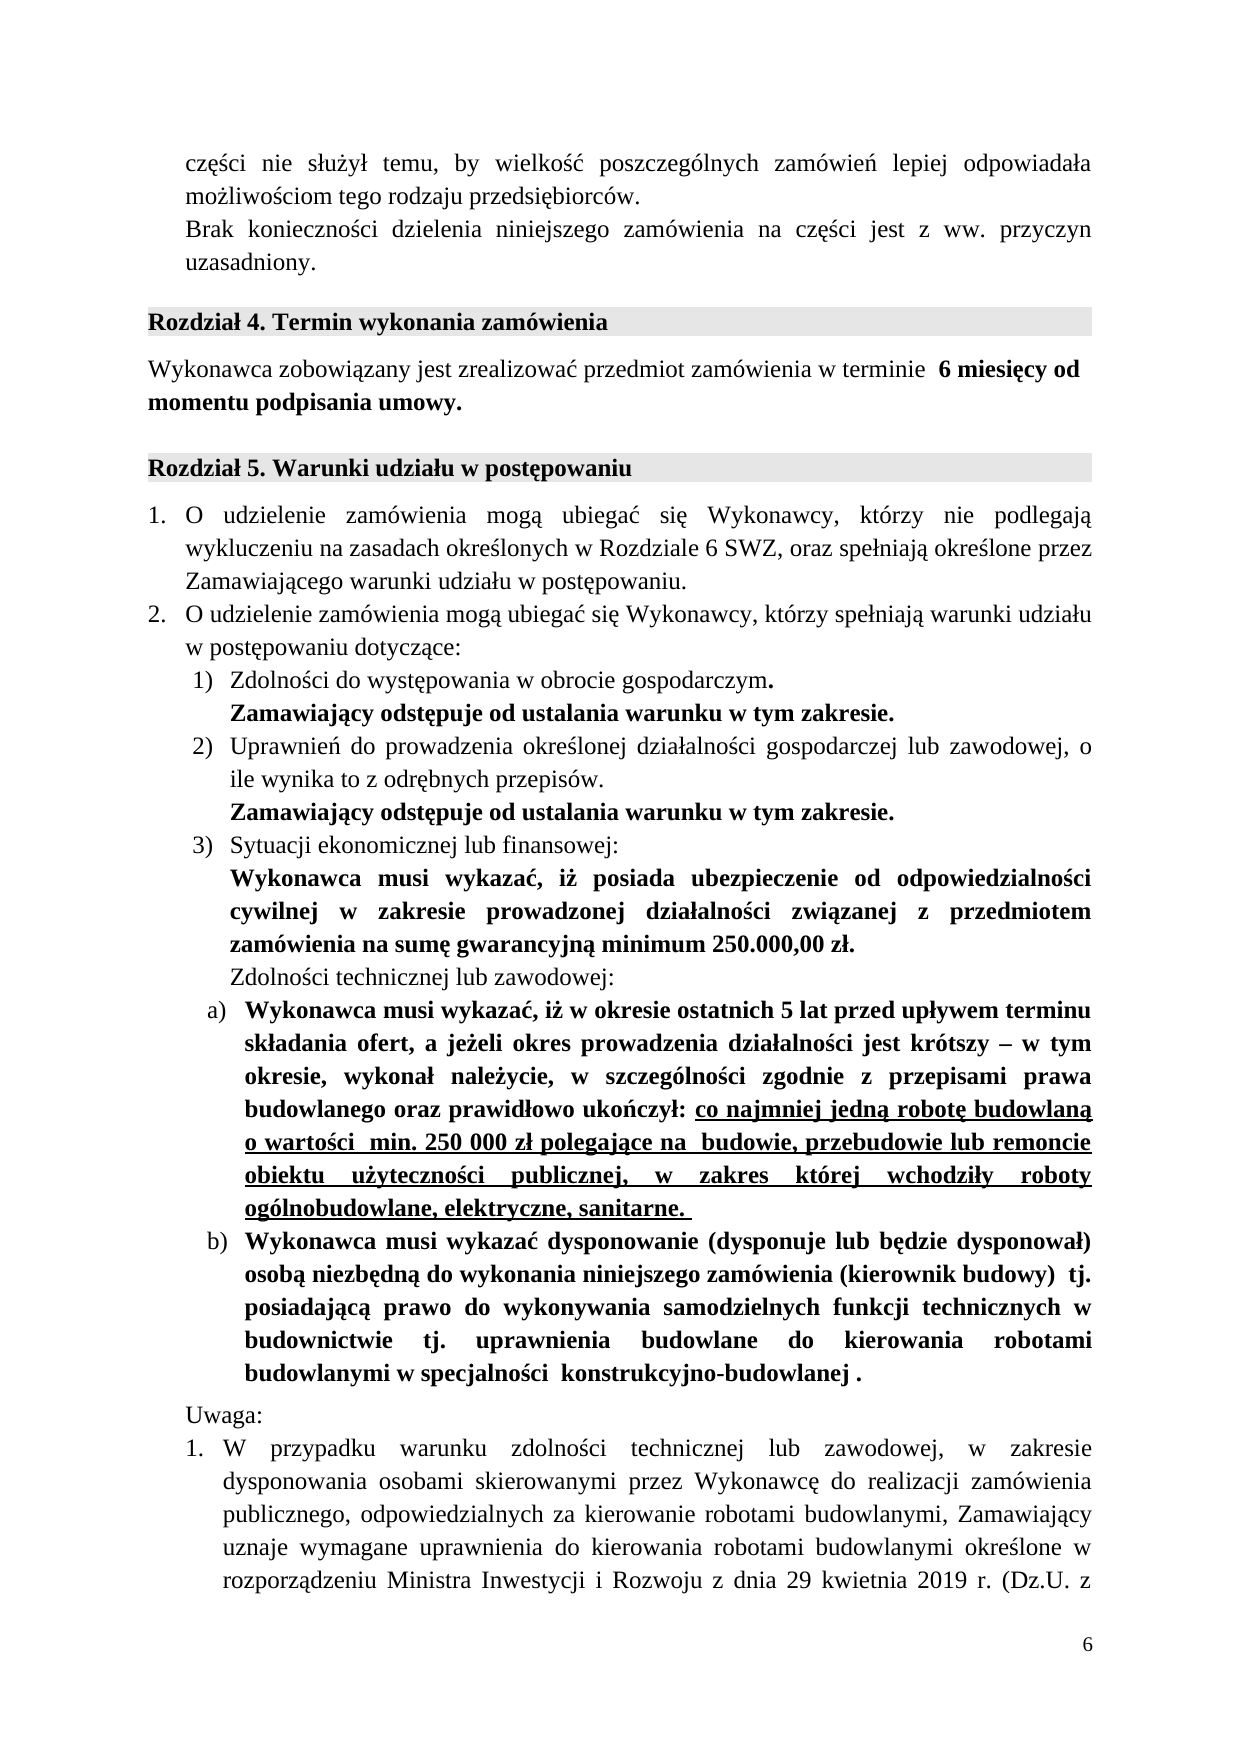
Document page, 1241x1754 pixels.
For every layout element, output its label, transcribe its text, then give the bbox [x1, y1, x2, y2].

list O udzielenie zamówienia mogą ubiegać się Wykonawcy, którzy spełniają warunki udziału w postępowaniu dotyczące: [148, 599, 1092, 661]
list O udzielenie zamówienia mogą ubiegać się Wykonawcy, którzy nie podlegają wykluczeniu na zasadach określonych w Rozdziale 6 SWZ, oraz spełniają określone przez Zamawiającego warunki udziału w postępowaniu. [148, 500, 1092, 595]
list Zamawiający odstępuje od ustalania warunku w tym zakresie. [229, 797, 1092, 826]
list Wykonawca musi wykazać, iż posiada ubezpieczenie od odpowiedzialności cywilnej w zakresie prowadzonej działalności związanej z przedmiotem zamówienia na sumę gwarancyjną minimum 250.000,00 zł. [229, 863, 1092, 958]
list Wykonawca musi wykazać, iż w okresie ostatnich 5 lat przed upływem terminu składania ofert, a jeżeli okres prowadzenia działalności jest krótszy – w tym okresie, wykonał należycie, w szczególności zgodnie z przepisami prawa budowlanego oraz prawidłowo ukończył: co najmniej jedną robotę budowlaną o wartości min. 250 000 zł polegające na budowie, przebudowie lub remoncie obiektu użyteczności publicznej, w zakres której wchodziły roboty ogólnobudowlane, elektryczne, sanitarne. [207, 995, 1092, 1222]
list Zdolności do występowania w obrocie gospodarczym. [192, 665, 1092, 694]
list Uwaga: [185, 1400, 1092, 1429]
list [185, 1433, 1092, 1594]
text Brak konieczności dzielenia niniejszego zamówienia na części jest z ww. przyczyn uzasadniony. [185, 214, 1092, 276]
subtitle Rozdział 4. Termin wykonania zamówienia [148, 307, 1092, 336]
list Uprawnień do prowadzenia określonej działalności gospodarczej lub zawodowej, o ile wynika to z odrębnych przepisów. [192, 731, 1092, 793]
list Sytuacji ekonomicznej lub finansowej: [192, 830, 1092, 859]
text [185, 148, 1092, 209]
list Zdolności technicznej lub zawodowej: [229, 962, 1092, 991]
list Wykonawca musi wykazać dysponowanie (dysponuje lub będzie dysponował) osobą niezbędną do wykonania niniejszego zamówienia (kierownik budowy) tj. posiadającą prawo do wykonywania samodzielnych funkcji technicznych w budownictwie tj. uprawnienia budowlane do kierowania robotami budowlanymi w specjalności konstrukcyjno-budowlanej . [207, 1226, 1092, 1387]
list Zamawiający odstępuje od ustalania warunku w tym zakresie. [229, 698, 1092, 727]
subtitle Rozdział 5. Warunki udziału w postępowaniu [148, 453, 1092, 482]
text Wykonawca zobowiązany jest zrealizować przedmiot zamówienia w terminie 6 miesięcy od momentu podpisania umowy. [148, 354, 1092, 416]
